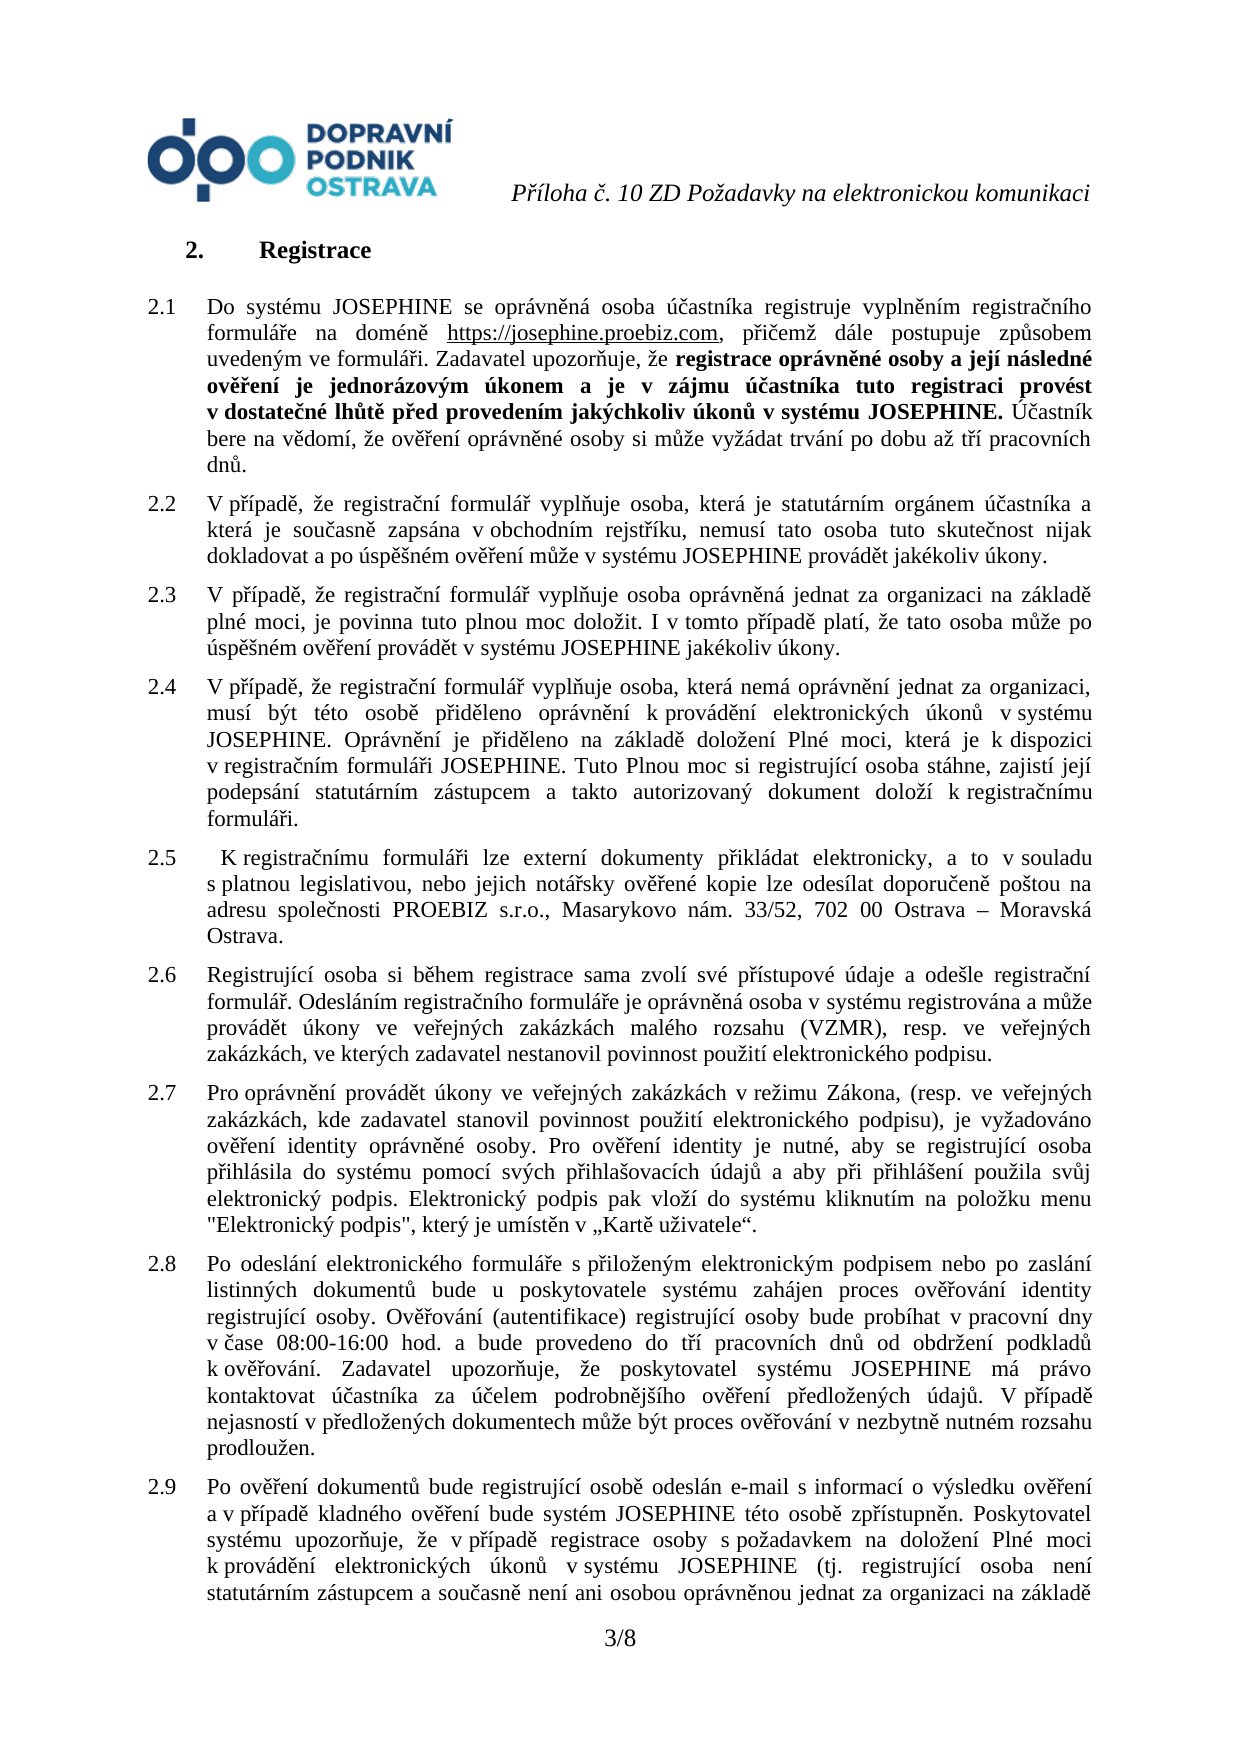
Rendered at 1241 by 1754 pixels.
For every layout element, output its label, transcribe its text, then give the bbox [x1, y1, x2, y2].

text 2.2 V případě, že registrační formulář vyplňuje osoba, která je statutárním orgánem účastníka a která je současně zapsána v obchodním rejstříku, nemusí tato osoba tuto skutečnost nijak dokladovat a po úspěšném ověření může v systému JOSEPHINE provádět jakékoliv úkony. [148, 490, 1093, 569]
text 2.3 V případě, že registrační formulář vyplňuje osoba oprávněná jednat za organizaci na základě plné moci, je povinna tuto plnou moc doložit. I v tomto případě platí, že tato osoba může po úspěšném ověření provádět v systému JOSEPHINE jakékoliv úkony. [148, 581, 1093, 660]
text 2.1 Do systému JOSEPHINE se oprávněná osoba účastníka registruje vyplněním registračního formuláře na doméně https://josephine.proebiz.com, přičemž dále postupuje způsobem uvedeným ve formuláři. Zadavatel upozorňuje, že registrace oprávněné osoby a její následné ověření je jednorázovým úkonem a je v zájmu účastníka tuto registraci provést v dostatečné lhůtě před provedením jakýchkoliv úkonů v systému JOSEPHINE. Účastník bere na vědomí, že ověření oprávněné osoby si může vyžádat trvání po dobu až tří pracovních dnů. [148, 293, 1093, 477]
text 2.4 V případě, že registrační formulář vyplňuje osoba, která nemá oprávnění jednat za organizaci, musí být této osobě přiděleno oprávnění k provádění elektronických úkonů v systému JOSEPHINE. Oprávnění je přiděleno na základě doložení Plné moci, která je k dispozici v registračním formuláři JOSEPHINE. Tuto Plnou moc si registrující osoba stáhne, zajistí její podepsání statutárním zástupcem a takto autorizovaný dokument doloží k registračnímu formuláři. [148, 673, 1093, 831]
text 2.7 Pro oprávnění provádět úkony ve veřejných zakázkách v režimu Zákona, (resp. ve veřejných zakázkách, kde zadavatel stanovil povinnost použití elektronického podpisu), je vyžadováno ověření identity oprávněné osoby. Pro ověření identity je nutné, aby se registrující osoba přihlásila do systému pomocí svých přihlašovacích údajů a aby při přihlášení použila svůj elektronický podpis. Elektronický podpis pak vloží do systému kliknutím na položku menu "Elektronický podpis", který je umístěn v „Kartě uživatele“. [148, 1079, 1093, 1237]
text 2.6 Registrující osoba si během registrace sama zvolí své přístupové údaje a odešle registrační formulář. Odesláním registračního formuláře je oprávněná osoba v systému registrována a může provádět úkony ve veřejných zakázkách malého rozsahu (VZMR), resp. ve veřejných zakázkách, ve kterých zadavatel nestanovil povinnost použití elektronického podpisu. [148, 961, 1093, 1067]
picture [147, 118, 454, 202]
text 2.8 Po odeslání elektronického formuláře s přiloženým elektronickým podpisem nebo po zaslání listinných dokumentů bude u poskytovatele systému zahájen proces ověřování identity registrující osoby. Ověřování (autentifikace) registrující osoby bude probíhat v pracovní dny v čase 08:00-16:00 hod. a bude provedeno do tří pracovních dnů od obdržení podkladů k ověřování. Zadavatel upozorňuje, že poskytovatel systému JOSEPHINE má právo kontaktovat účastníka za účelem podrobnějšího ověření předložených údajů. V případě nejasností v předložených dokumentech může být proces ověřování v nezbytně nutném rozsahu prodloužen. [148, 1250, 1093, 1461]
text 2.5 K registračnímu formuláři lze externí dokumenty přikládat elektronicky, a to v souladu s platnou legislativou, nebo jejich notářsky ověřené kopie lze odesílat doporučeně poštou na adresu společnosti PROEBIZ s.r.o., Masarykovo nám. 33/52, 702 00 Ostrava – Moravská Ostrava. [148, 843, 1093, 949]
subtitle Registrace [185, 235, 1093, 264]
